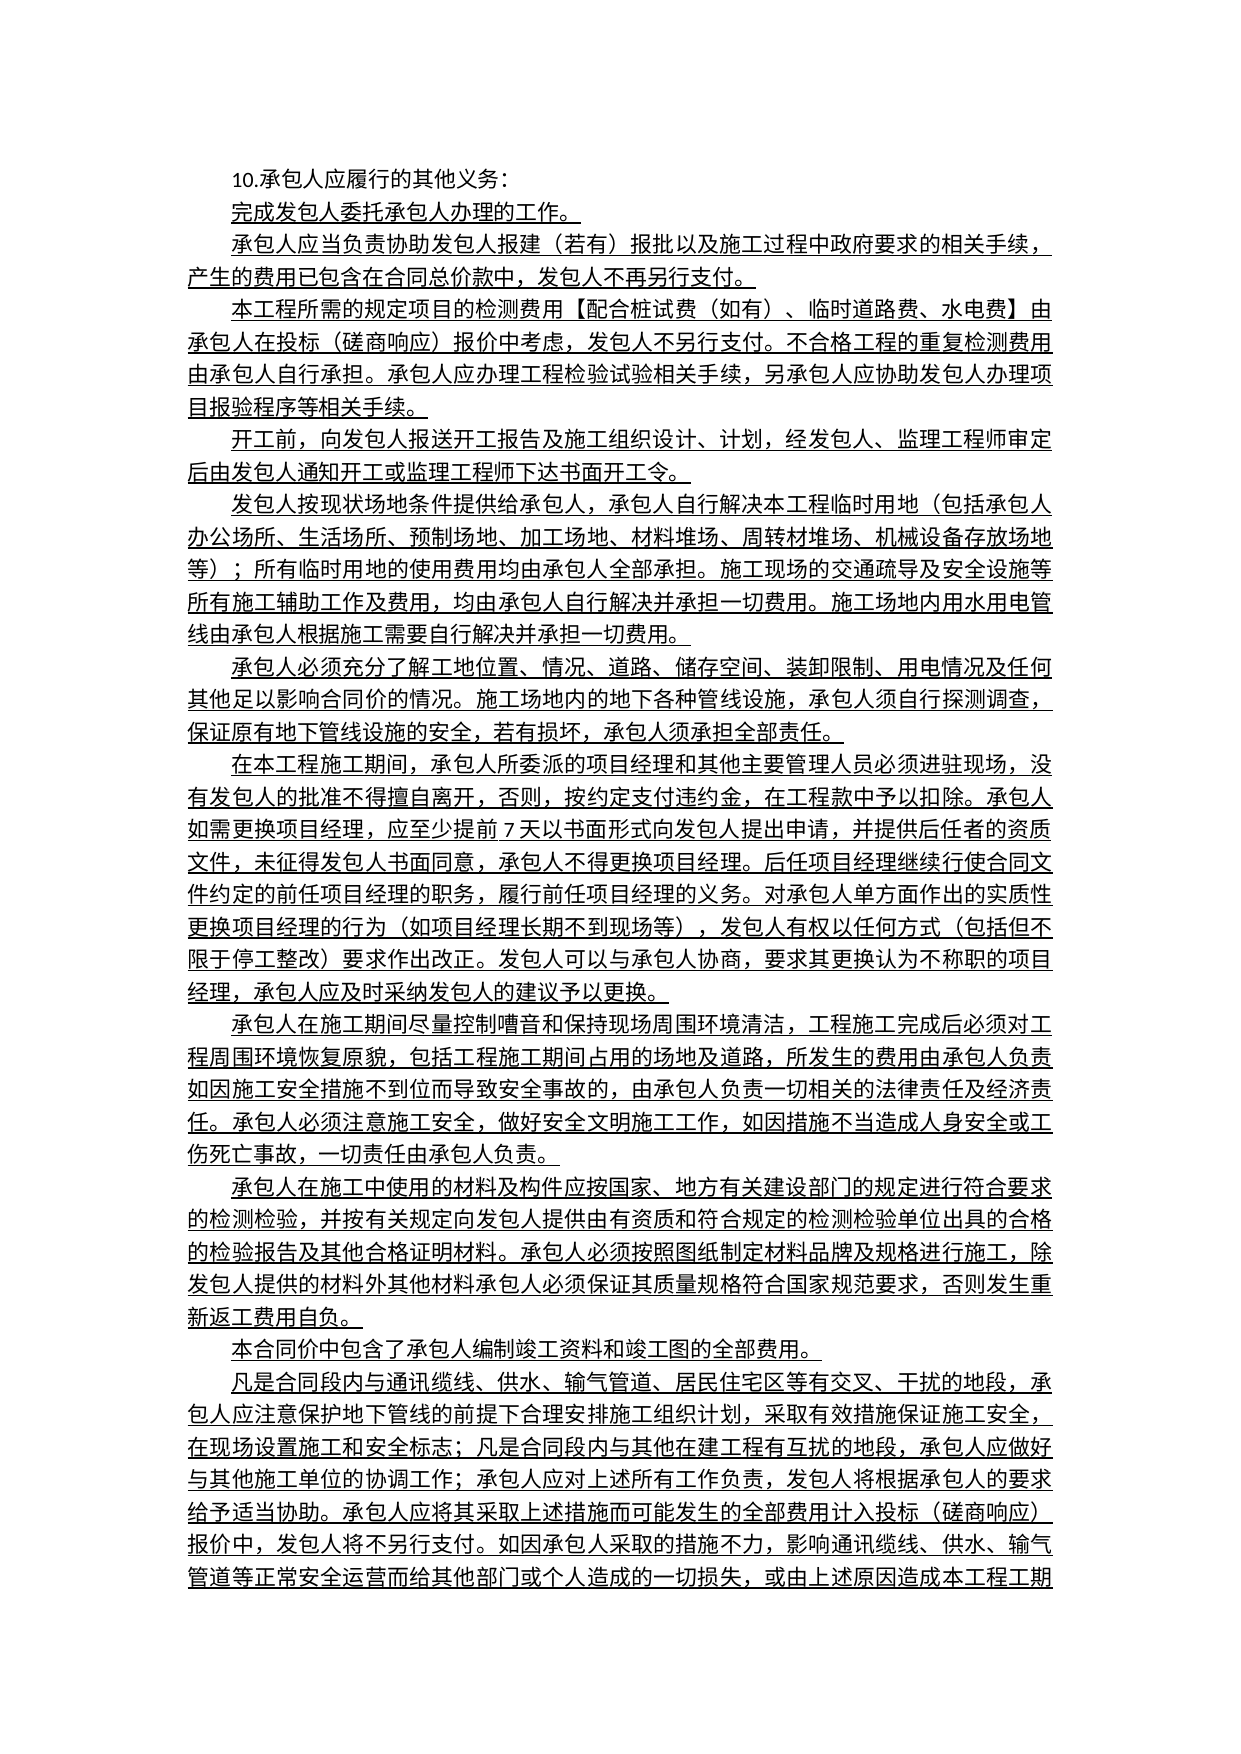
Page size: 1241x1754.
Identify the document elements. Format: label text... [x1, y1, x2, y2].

text 在本工程施工期间，承包人所委派的项目经理和其他主要管理人员必须进驻现场，没有发包人的批准不得擅自离开，否则，按约定支付违约金，在工程款中予以扣除。承包人如需更换项目经理，应至少提前7天以书面形式向发包人提出申请，并提供后任者的资质文件，未征得发包人书面同意，承包人不得更换项目经理。后任项目经理继续行使合同文件约定的前任项目经理的职务，履行前任项目经理的义务。对承包人单方面作出的实质性更换项目经理的行为（如项目经理长期不到现场等），发包人有权以任何方式（包括但不限于停工整改）要求作出改正。发包人可以与承包人协商，要求其更换认为不称职的项目经理，承包人应及时采纳发包人的建议予以更换。 [187, 747, 1053, 807]
text 承包人在施工期间尽量控制嘈音和保持现场周围环境清洁，工程施工完成后必须对工程周围环境恢复原貌，包括工程施工期间占用的场地及道路，所发生的费用由承包人负责。如因施工安全措施不到位而导致安全事故的，由承包人负责一切相关的法律责任及经济责任。承包人必须注意施工安全，做好安全文明施工工作，如因措施不当造成人身安全或工伤死亡事故，一切责任由承包人负责。 [187, 1101, 1053, 1132]
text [187, 1556, 1053, 1587]
text 发包人按现状场地条件提供给承包人，承包人自行解决本工程临时用地（包括承包人办公场所、生活场所、预制场地、加工场地、材料堆场、周转材堆场、机械设备存放场地等）；所有临时用地的使用费用均由承包人全部承担。施工现场的交通疏导及安全设施等所有施工辅助工作及费用，均由承包人自行解决并承担一切费用。施工场地内用水用电管线由承包人根据施工需要自行解决并承担一切费用。 [187, 613, 1053, 649]
text 承包人在施工期间尽量控制嘈音和保持现场周围环境清洁，工程施工完成后必须对工程周围环境恢复原貌，包括工程施工期间占用的场地及道路，所发生的费用由承包人负责。如因施工安全措施不到位而导致安全事故的，由承包人负责一切相关的法律责任及经济责任。承包人必须注意施工安全，做好安全文明施工工作，如因措施不当造成人身安全或工伤死亡事故，一切责任由承包人负责。 [187, 1068, 1053, 1100]
text 承包人必须充分了解工地位置、情况、道路、储存空间、装卸限制、用电情况及任何其他足以影响合同价的情况。施工场地内的地下各种管线设施，承包人须自行探测调查，保证原有地下管线设施的安全，若有损坏，承包人须承担全部责任。 [187, 711, 1053, 747]
text 本合同价中包含了承包人编制竣工资料和竣工图的全部费用。 [187, 1332, 1053, 1364]
text 本工程所需的规定项目的检测费用【配合桩试费（如有）、临时道路费、水电费】由承包人在投标（磋商响应）报价中考虑，发包人不另行支付。不合格工程的重复检测费用由承包人自行承担。承包人应办理工程检验试验相关手续，另承包人应协助发包人办理项目报验程序等相关手续。 [187, 353, 1053, 385]
text 本工程所需的规定项目的检测费用【配合桩试费（如有）、临时道路费、水电费】由承包人在投标（磋商响应）报价中考虑，发包人不另行支付。不合格工程的重复检测费用由承包人自行承担。承包人应办理工程检验试验相关手续，另承包人应协助发包人办理项目报验程序等相关手续。 [187, 386, 1053, 422]
text 在本工程施工期间，承包人所委派的项目经理和其他主要管理人员必须进驻现场，没有发包人的批准不得擅自离开，否则，按约定支付违约金，在工程款中予以扣除。承包人如需更换项目经理，应至少提前7天以书面形式向发包人提出申请，并提供后任者的资质文件，未征得发包人书面同意，承包人不得更换项目经理。后任项目经理继续行使合同文件约定的前任项目经理的职务，履行前任项目经理的义务。对承包人单方面作出的实质性更换项目经理的行为（如项目经理长期不到现场等），发包人有权以任何方式（包括但不限于停工整改）要求作出改正。发包人可以与承包人协商，要求其更换认为不称职的项目经理，承包人应及时采纳发包人的建议予以更换。 [187, 808, 1053, 872]
text 承包人在施工中使用的材料及构件应按国家、地方有关建设部门的规定进行符合要求的检测检验，并按有关规定向发包人提供由有资质和符合规定的检测检验单位出具的合格的检验报告及其他合格证明材料。承包人必须按照图纸制定材料品牌及规格进行施工，除发包人提供的材料外其他材料承包人必须保证其质量规格符合国家规范要求，否则发生重新返工费用自负。 [187, 1231, 1053, 1262]
text 承包人在施工中使用的材料及构件应按国家、地方有关建设部门的规定进行符合要求的检测检验，并按有关规定向发包人提供由有资质和符合规定的检测检验单位出具的合格的检验报告及其他合格证明材料。承包人必须按照图纸制定材料品牌及规格进行施工，除发包人提供的材料外其他材料承包人必须保证其质量规格符合国家规范要求，否则发生重新返工费用自负。 [187, 1263, 1053, 1295]
text 承包人在施工中使用的材料及构件应按国家、地方有关建设部门的规定进行符合要求的检测检验，并按有关规定向发包人提供由有资质和符合规定的检测检验单位出具的合格的检验报告及其他合格证明材料。承包人必须按照图纸制定材料品牌及规格进行施工，除发包人提供的材料外其他材料承包人必须保证其质量规格符合国家规范要求，否则发生重新返工费用自负。 [187, 1296, 1053, 1332]
text 本工程所需的规定项目的检测费用【配合桩试费（如有）、临时道路费、水电费】由承包人在投标（磋商响应）报价中考虑，发包人不另行支付。不合格工程的重复检测费用由承包人自行承担。承包人应办理工程检验试验相关手续，另承包人应协助发包人办理项目报验程序等相关手续。 [187, 292, 1053, 352]
text 10.承包人应履行的其他义务： [187, 162, 1053, 194]
text 承包人在施工期间尽量控制嘈音和保持现场周围环境清洁，工程施工完成后必须对工程周围环境恢复原貌，包括工程施工期间占用的场地及道路，所发生的费用由承包人负责。如因施工安全措施不到位而导致安全事故的，由承包人负责一切相关的法律责任及经济责任。承包人必须注意施工安全，做好安全文明施工工作，如因措施不当造成人身安全或工伤死亡事故，一切责任由承包人负责。 [187, 1133, 1053, 1169]
text 发包人按现状场地条件提供给承包人，承包人自行解决本工程临时用地（包括承包人办公场所、生活场所、预制场地、加工场地、材料堆场、周转材堆场、机械设备存放场地等）；所有临时用地的使用费用均由承包人全部承担。施工现场的交通疏导及安全设施等所有施工辅助工作及费用，均由承包人自行解决并承担一切费用。施工场地内用水用电管线由承包人根据施工需要自行解决并承担一切费用。 [187, 487, 1053, 547]
text 完成发包人委托承包人办理的工作。 [187, 194, 1053, 227]
text 开工前，向发包人报送开工报告及施工组织设计、计划，经发包人、监理工程师审定后由发包人通知开工或监理工程师下达书面开工令。 [187, 422, 1053, 487]
text 承包人在施工中使用的材料及构件应按国家、地方有关建设部门的规定进行符合要求的检测检验，并按有关规定向发包人提供由有资质和符合规定的检测检验单位出具的合格的检验报告及其他合格证明材料。承包人必须按照图纸制定材料品牌及规格进行施工，除发包人提供的材料外其他材料承包人必须保证其质量规格符合国家规范要求，否则发生重新返工费用自负。 [187, 1169, 1053, 1230]
text 发包人按现状场地条件提供给承包人，承包人自行解决本工程临时用地（包括承包人办公场所、生活场所、预制场地、加工场地、材料堆场、周转材堆场、机械设备存放场地等）；所有临时用地的使用费用均由承包人全部承担。施工现场的交通疏导及安全设施等所有施工辅助工作及费用，均由承包人自行解决并承担一切费用。施工场地内用水用电管线由承包人根据施工需要自行解决并承担一切费用。 [187, 548, 1053, 580]
text 承包人必须充分了解工地位置、情况、道路、储存空间、装卸限制、用电情况及任何其他足以影响合同价的情况。施工场地内的地下各种管线设施，承包人须自行探测调查，保证原有地下管线设施的安全，若有损坏，承包人须承担全部责任。 [187, 649, 1053, 710]
text 承包人应当负责协助发包人报建（若有）报批以及施工过程中政府要求的相关手续，产生的费用已包含在合同总价款中，发包人不再另行支付。 [187, 227, 1053, 292]
text 承包人在施工期间尽量控制嘈音和保持现场周围环境清洁，工程施工完成后必须对工程周围环境恢复原貌，包括工程施工期间占用的场地及道路，所发生的费用由承包人负责。如因施工安全措施不到位而导致安全事故的，由承包人负责一切相关的法律责任及经济责任。承包人必须注意施工安全，做好安全文明施工工作，如因措施不当造成人身安全或工伤死亡事故，一切责任由承包人负责。 [187, 1007, 1053, 1067]
text 发包人按现状场地条件提供给承包人，承包人自行解决本工程临时用地（包括承包人办公场所、生活场所、预制场地、加工场地、材料堆场、周转材堆场、机械设备存放场地等）；所有临时用地的使用费用均由承包人全部承担。施工现场的交通疏导及安全设施等所有施工辅助工作及费用，均由承包人自行解决并承担一切费用。施工场地内用水用电管线由承包人根据施工需要自行解决并承担一切费用。 [187, 581, 1053, 612]
